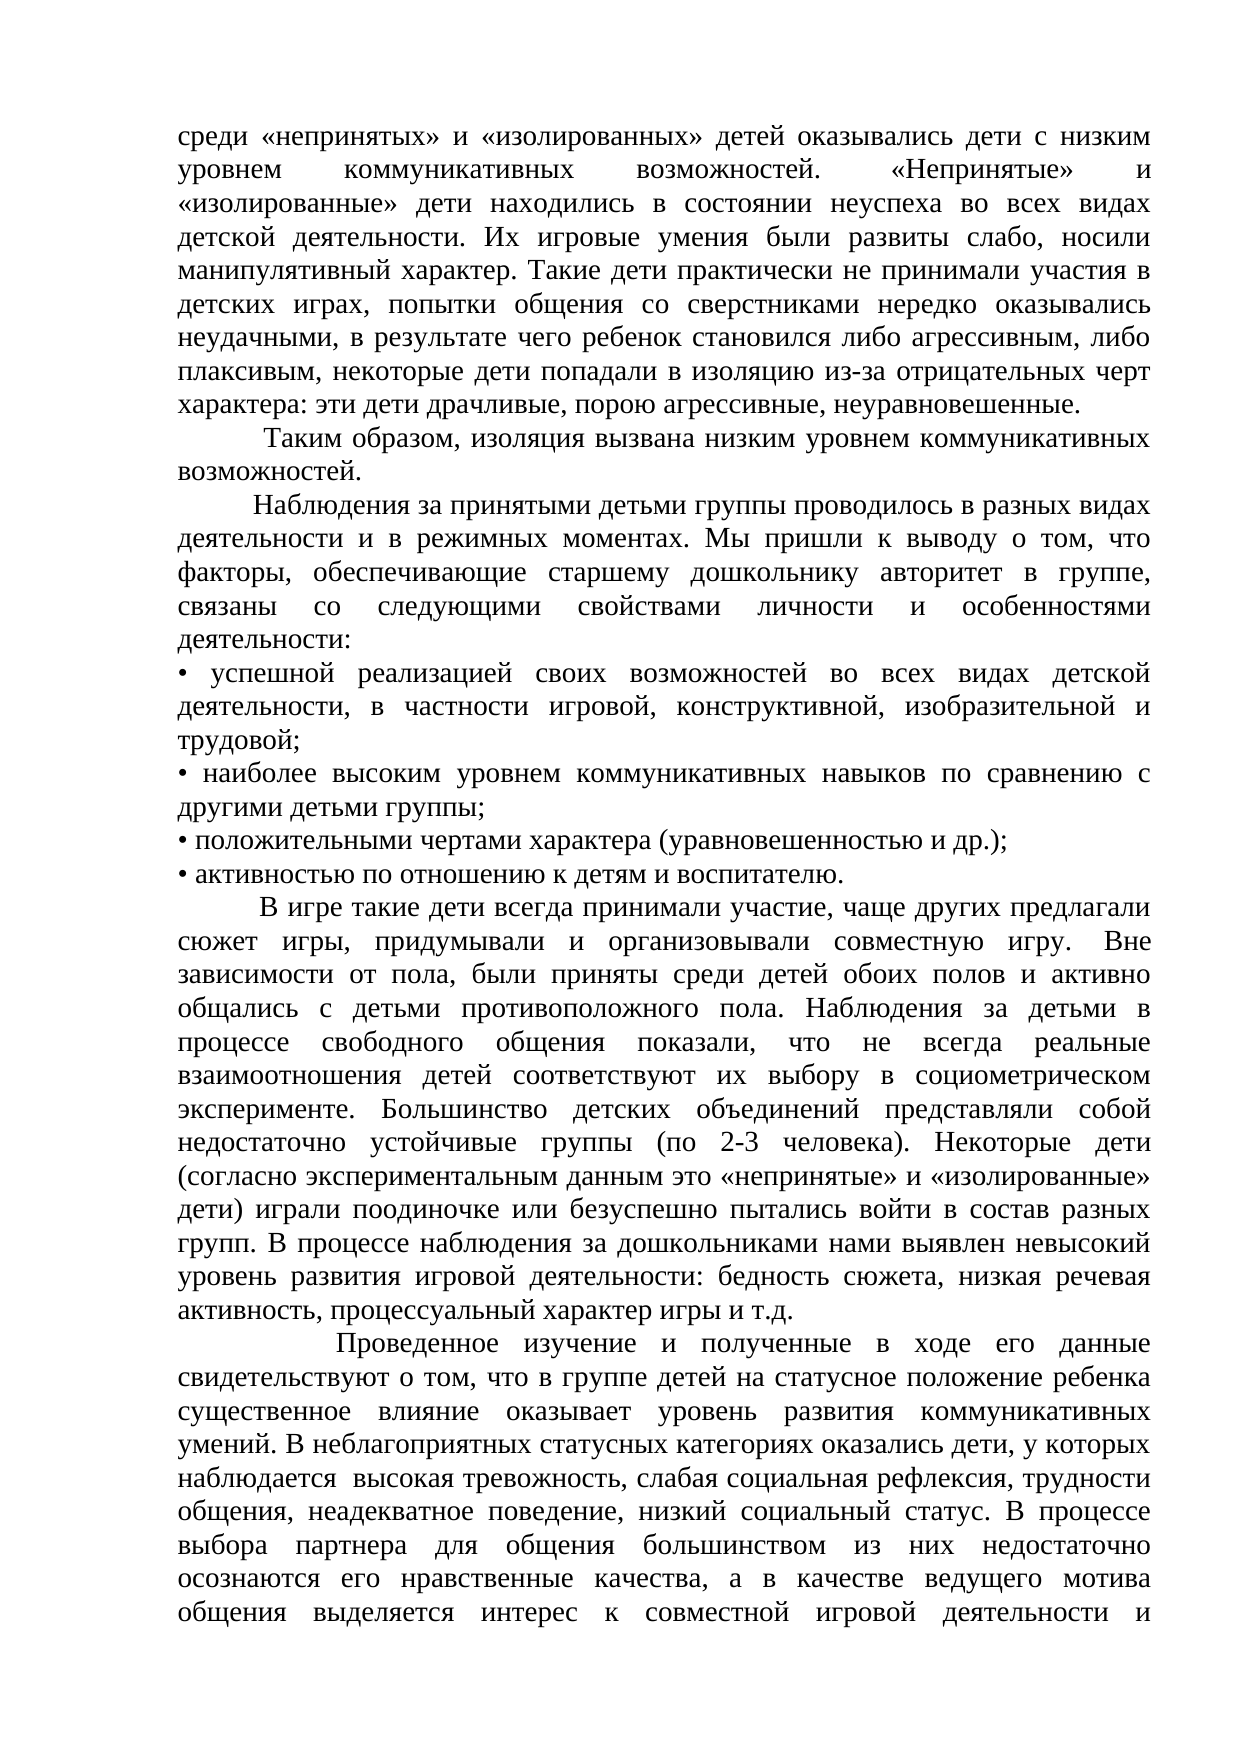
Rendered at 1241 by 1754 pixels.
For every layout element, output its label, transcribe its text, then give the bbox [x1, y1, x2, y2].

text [177, 118, 1152, 420]
text В игре такие дети всегда принимали участие, чаще других предлагали сюжет игры, придумывали и организовывали совместную игру. Вне зависимости от пола, были приняты среди детей обоих полов и активно общались с детьми противоположного пола. Наблюдения за детьми в процессе свободного общения показали, что не всегда реальные взаимоотношения детей соответствуют их выбору в социометрическом эксперименте. Большинство детских объединений представляли собой недостаточно устойчивые группы (по 2-3 человека). Некоторые дети (согласно экспериментальным данным это «непринятые» и «изолированные» дети) играли поодиночке или безуспешно пытались войти в состав разных групп. В процессе наблюдения за дошкольниками нами выявлен невысокий уровень развития игровой деятельности: бедность сюжета, низкая речевая активность, процессуальный характер игры и т.д. [177, 889, 1152, 1326]
text • положительными чертами характера (уравновешенностью и др.); [177, 822, 1152, 856]
text • активностью по отношению к детям и воспитателю. [177, 856, 1152, 889]
text • успешной реализацией своих возможностей во всех видах детской деятельности, в частности игровой, конструктивной, изобразительной и трудовой; [177, 655, 1152, 755]
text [177, 1326, 1152, 1627]
text • наиболее высоким уровнем коммуникативных навыков по сравнению с другими детьми группы; [177, 755, 1152, 822]
text Таким образом, изоляция вызвана низким уровнем коммуникативных возможностей. [177, 420, 1152, 487]
text Наблюдения за принятыми детьми группы проводилось в разных видах деятельности и в режимных моментах. Мы пришли к выводу о том, что факторы, обеспечивающие старшему дошкольнику авторитет в группе, связаны со следующими свойствами личности и особенностями деятельности: [177, 487, 1152, 655]
